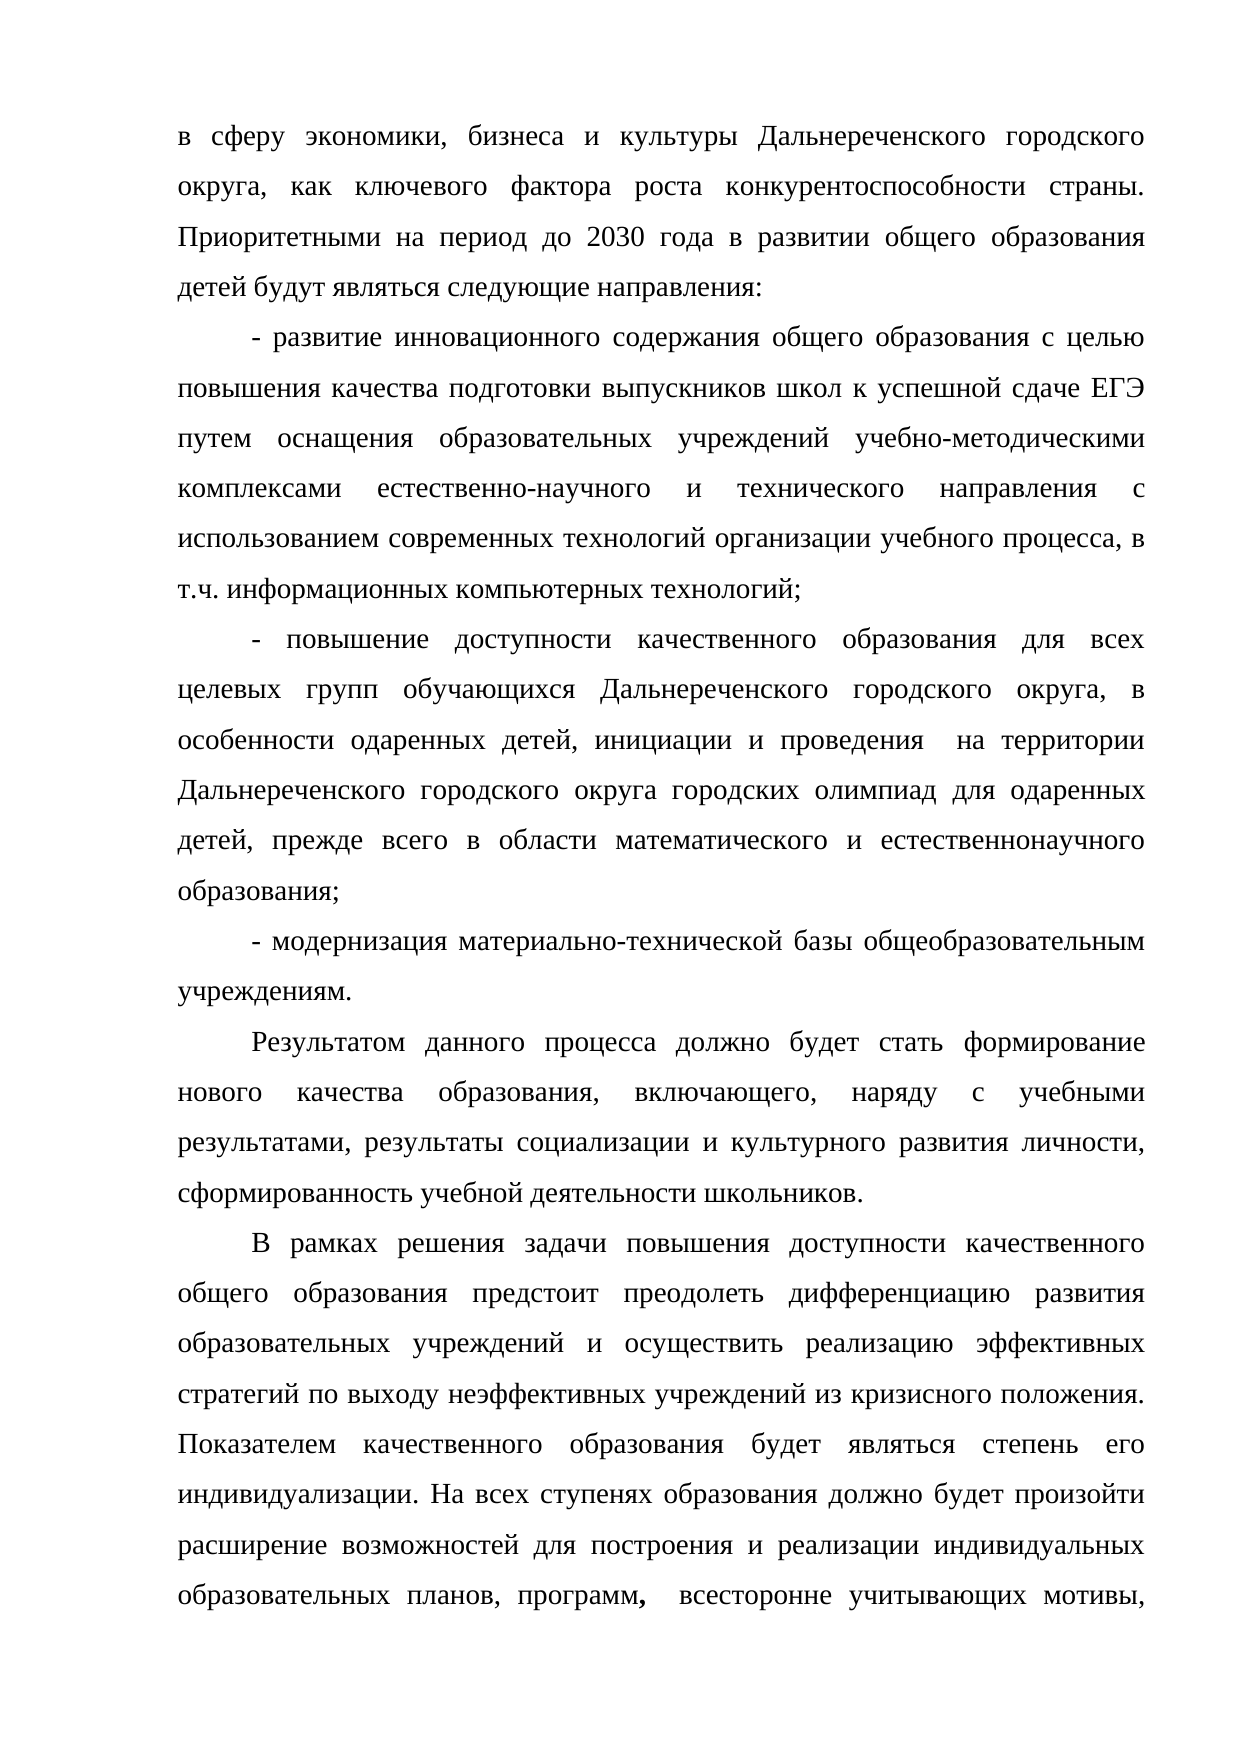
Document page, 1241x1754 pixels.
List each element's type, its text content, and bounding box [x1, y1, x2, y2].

text Результатом данного процесса должно будет стать формирование нового качества образования, включающего, наряду с учебными результатами, результаты социализации и культурного развития личности, сформированность учебной деятельности школьников. [177, 1024, 1146, 1208]
text - повышение доступности качественного образования для всех целевых групп обучающихся Дальнереченского городского округа, в особенности одаренных детей, инициации и проведения на территории Дальнереченского городского округа городских олимпиад для одаренных детей, прежде всего в области математического и естественнонаучного образования; [177, 621, 1146, 906]
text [177, 118, 1146, 303]
text - развитие инновационного содержания общего образования с целью повышения качества подготовки выпускников школ к успешной сдаче ЕГЭ путем оснащения образовательных учреждений учебно-методическими комплексами естественно-научного и технического направления с использованием современных технологий организации учебного процесса, в т.ч. информационных компьютерных технологий; [177, 319, 1146, 604]
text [177, 1225, 1146, 1611]
text - модернизация материально-технической базы общеобразовательным учреждениям. [177, 923, 1146, 1007]
